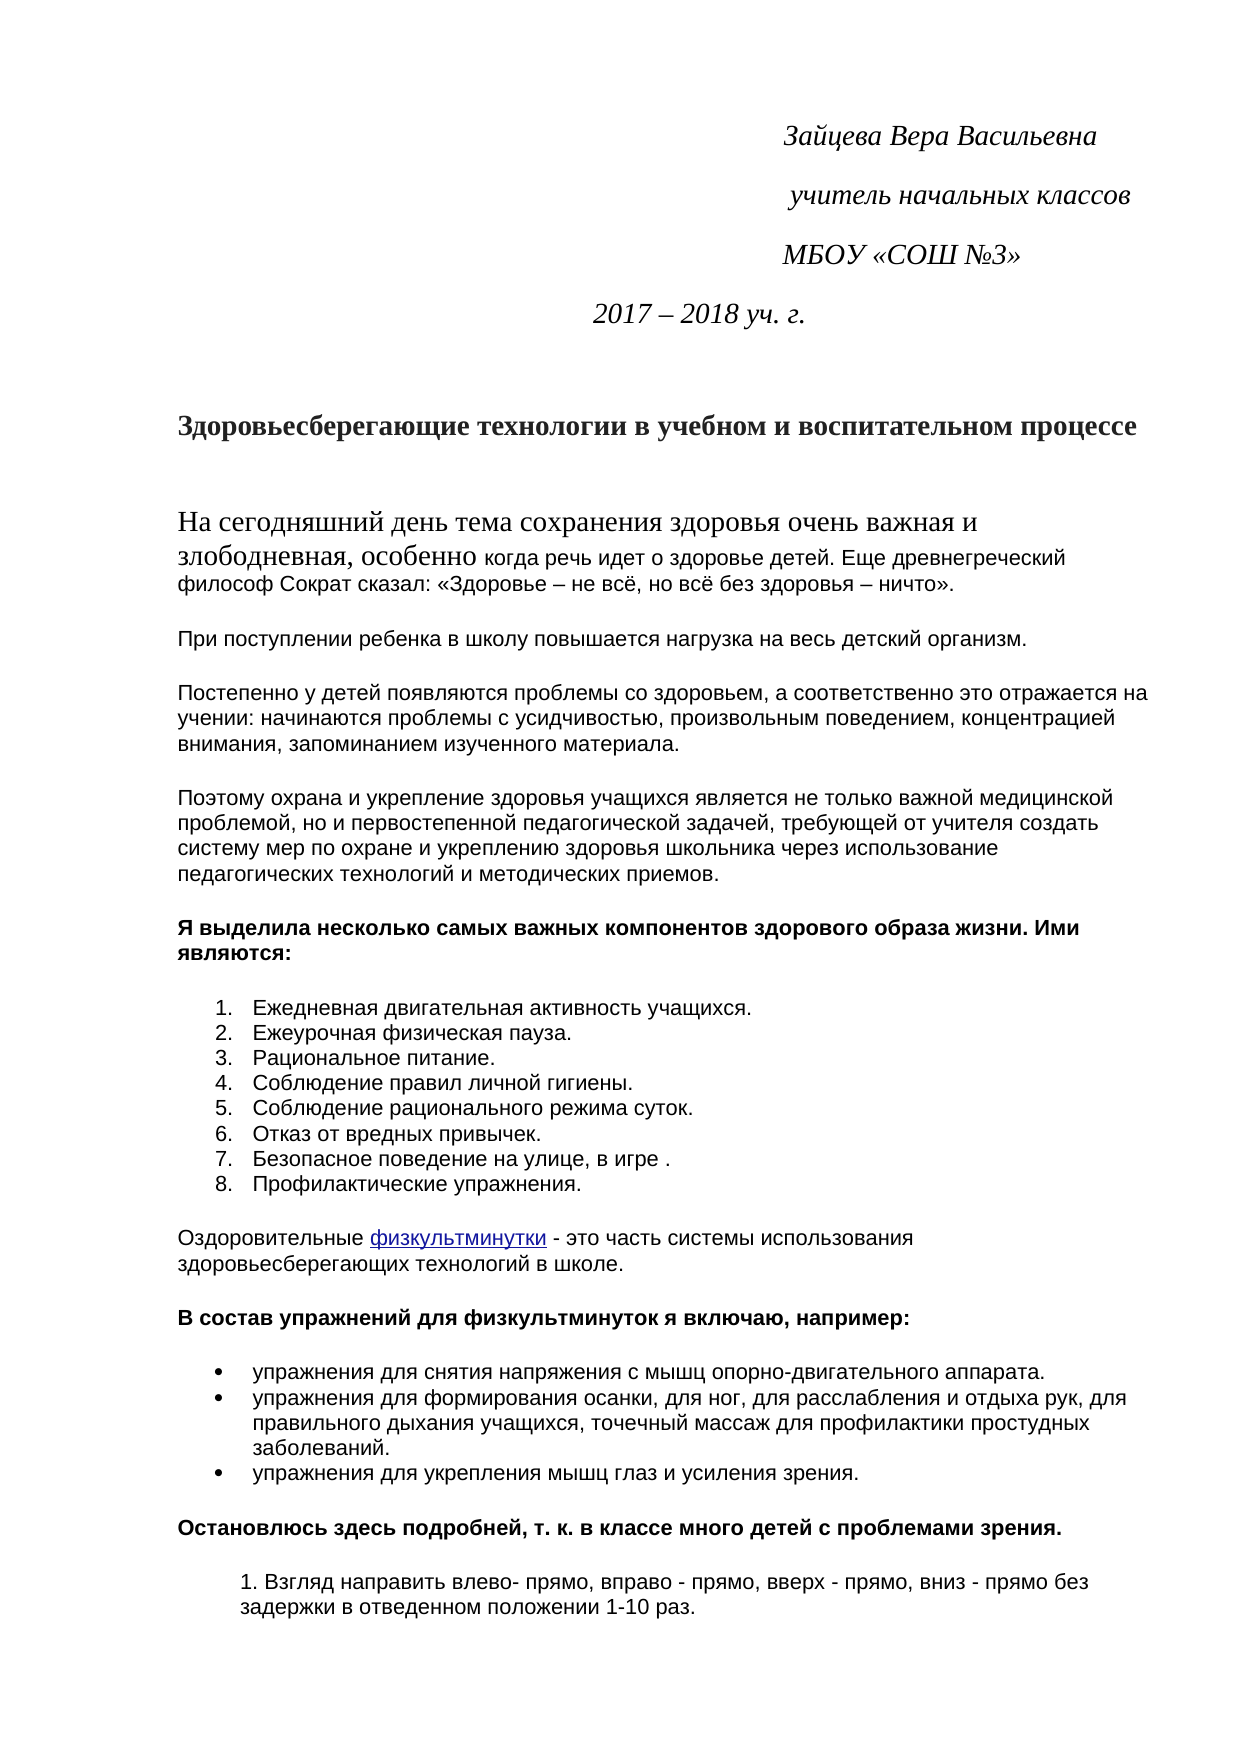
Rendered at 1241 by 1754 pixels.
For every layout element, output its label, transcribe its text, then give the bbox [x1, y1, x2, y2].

list Соблюдение рационального режима суток. [215, 1095, 1152, 1120]
text Постепенно у детей появляются проблемы со здоровьем, а соответственно это отражается на учении: начинаются проблемы с усидчивостью, произвольным поведением, концентрацией внимания, запоминанием изученного материала. [177, 680, 1152, 756]
list упражнения для укрепления мышц глаз и усиления зрения. [215, 1460, 1152, 1485]
text В состав упражнений для физкультминуток я включаю, например: [177, 1305, 1152, 1330]
text Здоровьесберегающие технологии в учебном и воспитательном процессе [177, 408, 1152, 441]
list Ежедневная двигательная активность учащихся. [215, 994, 1152, 1019]
list Профилактические упражнения. [215, 1171, 1152, 1196]
text 2017 – 2018 уч. г. [177, 296, 1152, 330]
list упражнения для формирования осанки, для ног, для расслабления и отдыха рук, для правильного дыхания учащихся, точечный массаж для профилактики простудных заболеваний. [215, 1384, 1152, 1460]
text Оздоровительные физкультминутки - это часть системы использования здоровьесберегающих технологий в школе. [177, 1225, 1152, 1276]
text 1. Взгляд направить влево- прямо, вправо - прямо, вверх - прямо, вниз - прямо без задержки в отведенном положении 1-10 раз. [240, 1569, 1152, 1619]
text учитель начальных классов [177, 177, 1152, 211]
list упражнения для снятия напряжения с мышц опорно-двигательного аппарата. [215, 1359, 1152, 1384]
list Ежеурочная физическая пауза. [215, 1019, 1152, 1045]
text Я выделила несколько самых важных компонентов здорового образа жизни. Ими являются: [177, 915, 1152, 965]
list Отказ от вредных привычек. [215, 1120, 1152, 1146]
text Зайцева Вера Васильевна [177, 118, 1152, 152]
text МБОУ «СОШ №3» [177, 237, 1152, 270]
text Остановлюсь здесь подробней, т. к. в классе много детей с проблемами зрения. [177, 1514, 1152, 1539]
list Соблюдение правил личной гигиены. [215, 1070, 1152, 1095]
text На сегодняшний день тема сохранения здоровья очень важная и злободневная, особенно когда речь идет о здоровье детей. Еще древнегреческий философ Сократ сказал: «Здоровье – не всё, но всё без здоровья – ничто». [177, 504, 1152, 596]
list Безопасное поведение на улице, в игре . [215, 1146, 1152, 1171]
list Рациональное питание. [215, 1045, 1152, 1070]
text При поступлении ребенка в школу повышается нагрузка на весь детский организм. [177, 626, 1152, 651]
text Поэтому охрана и укрепление здоровья учащихся является не только важной медицинской проблемой, но и первостепенной педагогической задачей, требующей от учителя создать систему мер по охране и укреплению здоровья школьника через использование педагогических технологий и методических приемов. [177, 785, 1152, 886]
